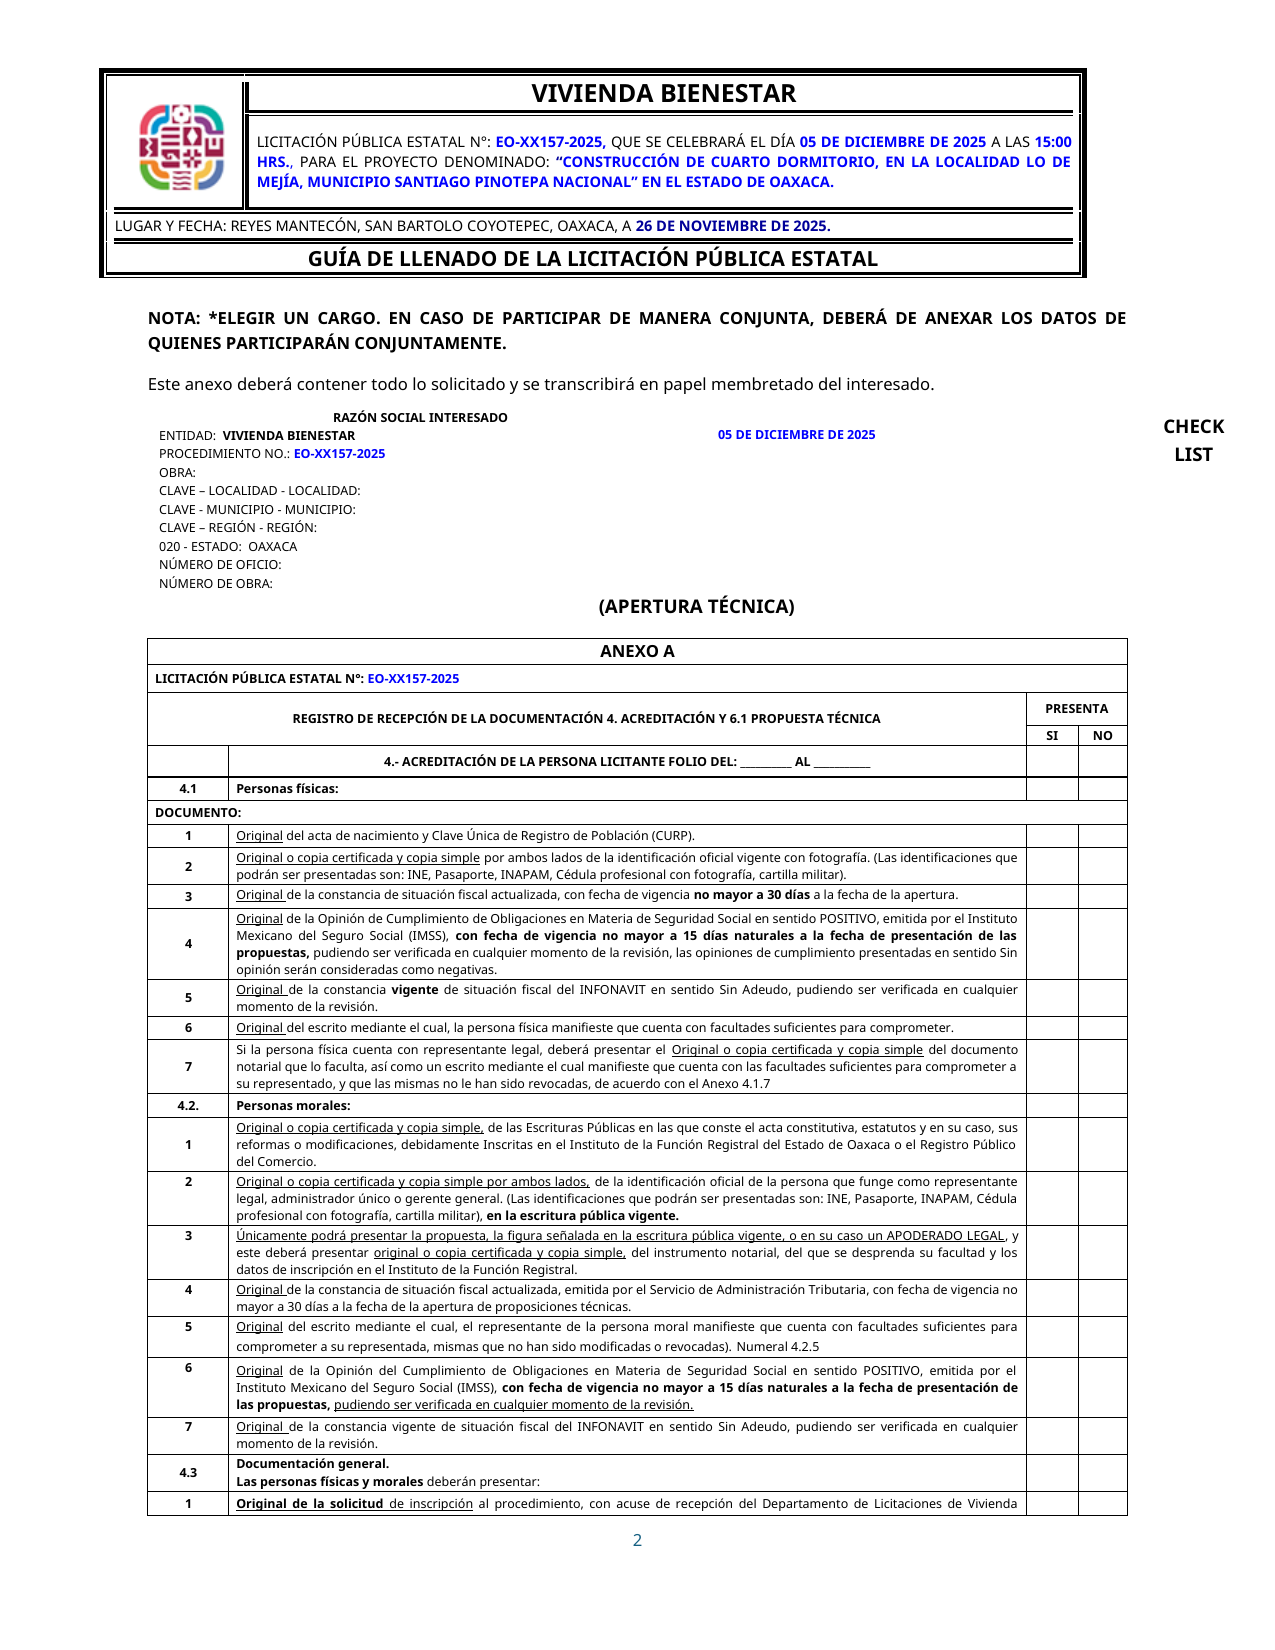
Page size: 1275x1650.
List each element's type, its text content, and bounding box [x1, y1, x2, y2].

table_cell 1 [148, 1118, 228, 1171]
table_cell [1027, 825, 1078, 847]
table_cell 4.2. [148, 1094, 228, 1117]
picture [128, 97, 235, 196]
table_cell [1027, 1317, 1078, 1357]
table_cell 7 [148, 1040, 228, 1093]
table_cell 6 [148, 1358, 228, 1417]
table_cell Original del escrito mediante el cual, el representante de la persona moral manifieste que cuenta con facultades suficientes para comprometer a su representada, mismas que no han sido modificadas o revocadas). Numeral 4.2.5 [229, 1317, 1026, 1357]
table_cell 4.3 [148, 1455, 228, 1491]
table_cell DOCUMENTO: [148, 801, 1127, 824]
table_cell Únicamente podrá presentar la propuesta, la figura señalada en la escritura pública vigente, o en su caso un APODERADO LEGAL, y este deberá presentar original o copia certificada y copia simple, del instrumento notarial, del que se desprenda su facultad y los datos de inscripción en el Instituto de la Función Registral. [229, 1226, 1026, 1279]
table_cell 5 [148, 1317, 228, 1357]
table_cell [1027, 980, 1078, 1016]
table_cell Original del escrito mediante el cual, la persona física manifieste que cuenta con facultades suficientes para comprometer. [229, 1017, 1026, 1039]
table_cell [1079, 1358, 1127, 1417]
table_cell Original de la Opinión de Cumplimiento de Obligaciones en Materia de Seguridad Social en sentido POSITIVO, emitida por el Instituto Mexicano del Seguro Social (IMSS), con fecha de vigencia no mayor a 15 días naturales a la fecha de presentación de las propuestas, pudiendo ser verificada en cualquier momento de la revisión, las opiniones de cumplimiento presentadas en sentido Sin opinión serán consideradas como negativas. [229, 909, 1026, 979]
table_cell 1 [148, 1492, 228, 1515]
table_cell 2 [148, 1172, 228, 1225]
table_cell [1079, 1017, 1127, 1039]
table_cell Original de la constancia de situación fiscal actualizada, con fecha de vigencia no mayor a 30 días a la fecha de la apertura. [229, 885, 1026, 908]
table_cell NO [1079, 726, 1127, 745]
text NOTA: *ELEGIR UN CARGO. EN CASO DE PARTICIPAR DE MANERA CONJUNTA, DEBERÁ DE ANEXAR LOS DATOS DE QUIENES PARTICIPARÁN CONJUNTAMENTE. [148, 307, 1127, 354]
table_cell [1079, 1094, 1127, 1117]
table_cell [1079, 825, 1127, 847]
text CHECK LIST (APERTURA TÉCNICA) [148, 413, 1245, 619]
table_cell [1079, 1040, 1127, 1093]
table_cell Original de la constancia de situación fiscal actualizada, emitida por el Servicio de Administración Tributaria, con fecha de vigencia no mayor a 30 días a la fecha de la apertura de proposiciones técnicas. [229, 1280, 1026, 1316]
table_cell [1079, 1280, 1127, 1316]
table_cell [1027, 885, 1078, 908]
table_cell Original del acta de nacimiento y Clave Única de Registro de Población (CURP). [229, 825, 1026, 847]
table_cell [1027, 778, 1078, 800]
table_cell 5 [148, 980, 228, 1016]
table_header ANEXO A [148, 639, 1127, 663]
table_cell Original o copia certificada y copia simple, de las Escrituras Públicas en las que conste el acta constitutiva, estatutos y en su caso, sus reformas o modificaciones, debidamente Inscritas en el Instituto de la Función Registral del Estado de Oaxaca o el Registro Público del Comercio. [229, 1118, 1026, 1171]
table_cell [1027, 1492, 1078, 1515]
table_cell Si la persona física cuenta con representante legal, deberá presentar el Original o copia certificada y copia simple del documento notarial que lo faculta, así como un escrito mediante el cual manifieste que cuenta con las facultades suficientes para comprometer a su representado, y que las mismas no le han sido revocadas, de acuerdo con el Anexo 4.1.7 [229, 1040, 1026, 1093]
table_cell [1079, 1492, 1127, 1515]
table_cell [1027, 1118, 1078, 1171]
table_cell 1 [148, 825, 228, 847]
table_cell [1079, 1455, 1127, 1491]
table_cell PRESENTA [1027, 693, 1127, 725]
table_cell [1027, 909, 1078, 979]
table_header RAZÓN SOCIAL INTERESADO Entidad: Vivienda Bienestar Procedimiento No.: EO-XX157-2025 Obra: clave – Localidad - Localidad: clave - Municipio - Municipio: clave – Región - Región: 020 - Estado: Oaxaca Número de Oficio: Número de Obra: [148, 409, 707, 594]
table_cell 4.- ACREDITACIÓN DE LA PERSONA LICITANTE FOLIO DEL: __________ AL ___________ [229, 746, 1026, 776]
table_cell [1079, 1118, 1127, 1171]
table_cell 7 [148, 1418, 228, 1453]
text Este anexo deberá contener todo lo solicitado y se transcribirá en papel membretado del interesado. [148, 372, 1127, 395]
table_cell [1079, 1172, 1127, 1225]
table_cell [1079, 778, 1127, 800]
table_cell Original de la constancia vigente de situación fiscal del INFONAVIT en sentido Sin Adeudo, pudiendo ser verificada en cualquier momento de la revisión. [229, 980, 1026, 1016]
table_cell Original de la Opinión del Cumplimiento de Obligaciones en Materia de Seguridad Social en sentido POSITIVO, emitida por el Instituto Mexicano del Seguro Social (IMSS), con fecha de vigencia no mayor a 15 días naturales a la fecha de presentación de las propuestas, pudiendo ser verificada en cualquier momento de la revisión. [229, 1358, 1026, 1417]
table_cell [1079, 1418, 1127, 1453]
table_cell [1027, 1226, 1078, 1279]
table_cell Personas morales: [229, 1094, 1026, 1117]
table_cell [148, 746, 228, 776]
table_cell [1079, 1317, 1127, 1357]
table_cell Original o copia certificada y copia simple por ambos lados de la identificación oficial vigente con fotografía. (Las identificaciones que podrán ser presentadas son: INE, Pasaporte, INAPAM, Cédula profesional con fotografía, cartilla militar). [229, 848, 1026, 884]
table_cell 4.1 [148, 778, 228, 800]
table_cell [1079, 848, 1127, 884]
table_cell [1079, 1226, 1127, 1279]
table_cell [1027, 1418, 1078, 1453]
table_cell [1027, 1040, 1078, 1093]
table_cell 3 [148, 1226, 228, 1279]
table_cell Original o copia certificada y copia simple por ambos lados, de la identificación oficial de la persona que funge como representante legal, administrador único o gerente general. (Las identificaciones que podrán ser presentadas son: INE, Pasaporte, INAPAM, Cédula profesional con fotografía, cartilla militar), en la escritura pública vigente. [229, 1172, 1026, 1225]
table_cell [1079, 980, 1127, 1016]
table_cell 4 [148, 1280, 228, 1316]
table_header 05 DE DICIEMBRE DE 2025 [707, 409, 1127, 594]
table_cell [1027, 1455, 1078, 1491]
table_cell REGISTRO DE RECEPCIÓN DE LA DOCUMENTACIÓN 4. ACREDITACIÓN Y 6.1 PROPUESTA TÉCNICA [148, 693, 1026, 745]
table_cell 3 [148, 885, 228, 908]
table_cell [1027, 1094, 1078, 1117]
table_cell [1027, 746, 1078, 776]
table_cell 4 [148, 909, 228, 979]
table_cell 2 [148, 848, 228, 884]
table_cell Personas físicas: [229, 778, 1026, 800]
table_cell [1027, 848, 1078, 884]
table_cell Documentación general. Las personas físicas y morales deberán presentar: [229, 1455, 1026, 1491]
table_cell [1027, 1358, 1078, 1417]
table_cell [1027, 1280, 1078, 1316]
table_cell LICITACIÓN PÚBLICA ESTATAL N°: EO-XX157-2025 [148, 665, 1127, 692]
table_cell Original de la solicitud de inscripción al procedimiento, con acuse de recepción del Departamento de Licitaciones de Vivienda Bienestar. [229, 1492, 1026, 1515]
table_cell [1027, 1017, 1078, 1039]
table_cell [1079, 885, 1127, 908]
table_cell [1079, 909, 1127, 979]
table_cell SI [1027, 726, 1078, 745]
table_cell 6 [148, 1017, 228, 1039]
table_cell Original de la constancia vigente de situación fiscal del INFONAVIT en sentido Sin Adeudo, pudiendo ser verificada en cualquier momento de la revisión. [229, 1418, 1026, 1453]
table_cell [1027, 1172, 1078, 1225]
table_cell [1079, 746, 1127, 776]
